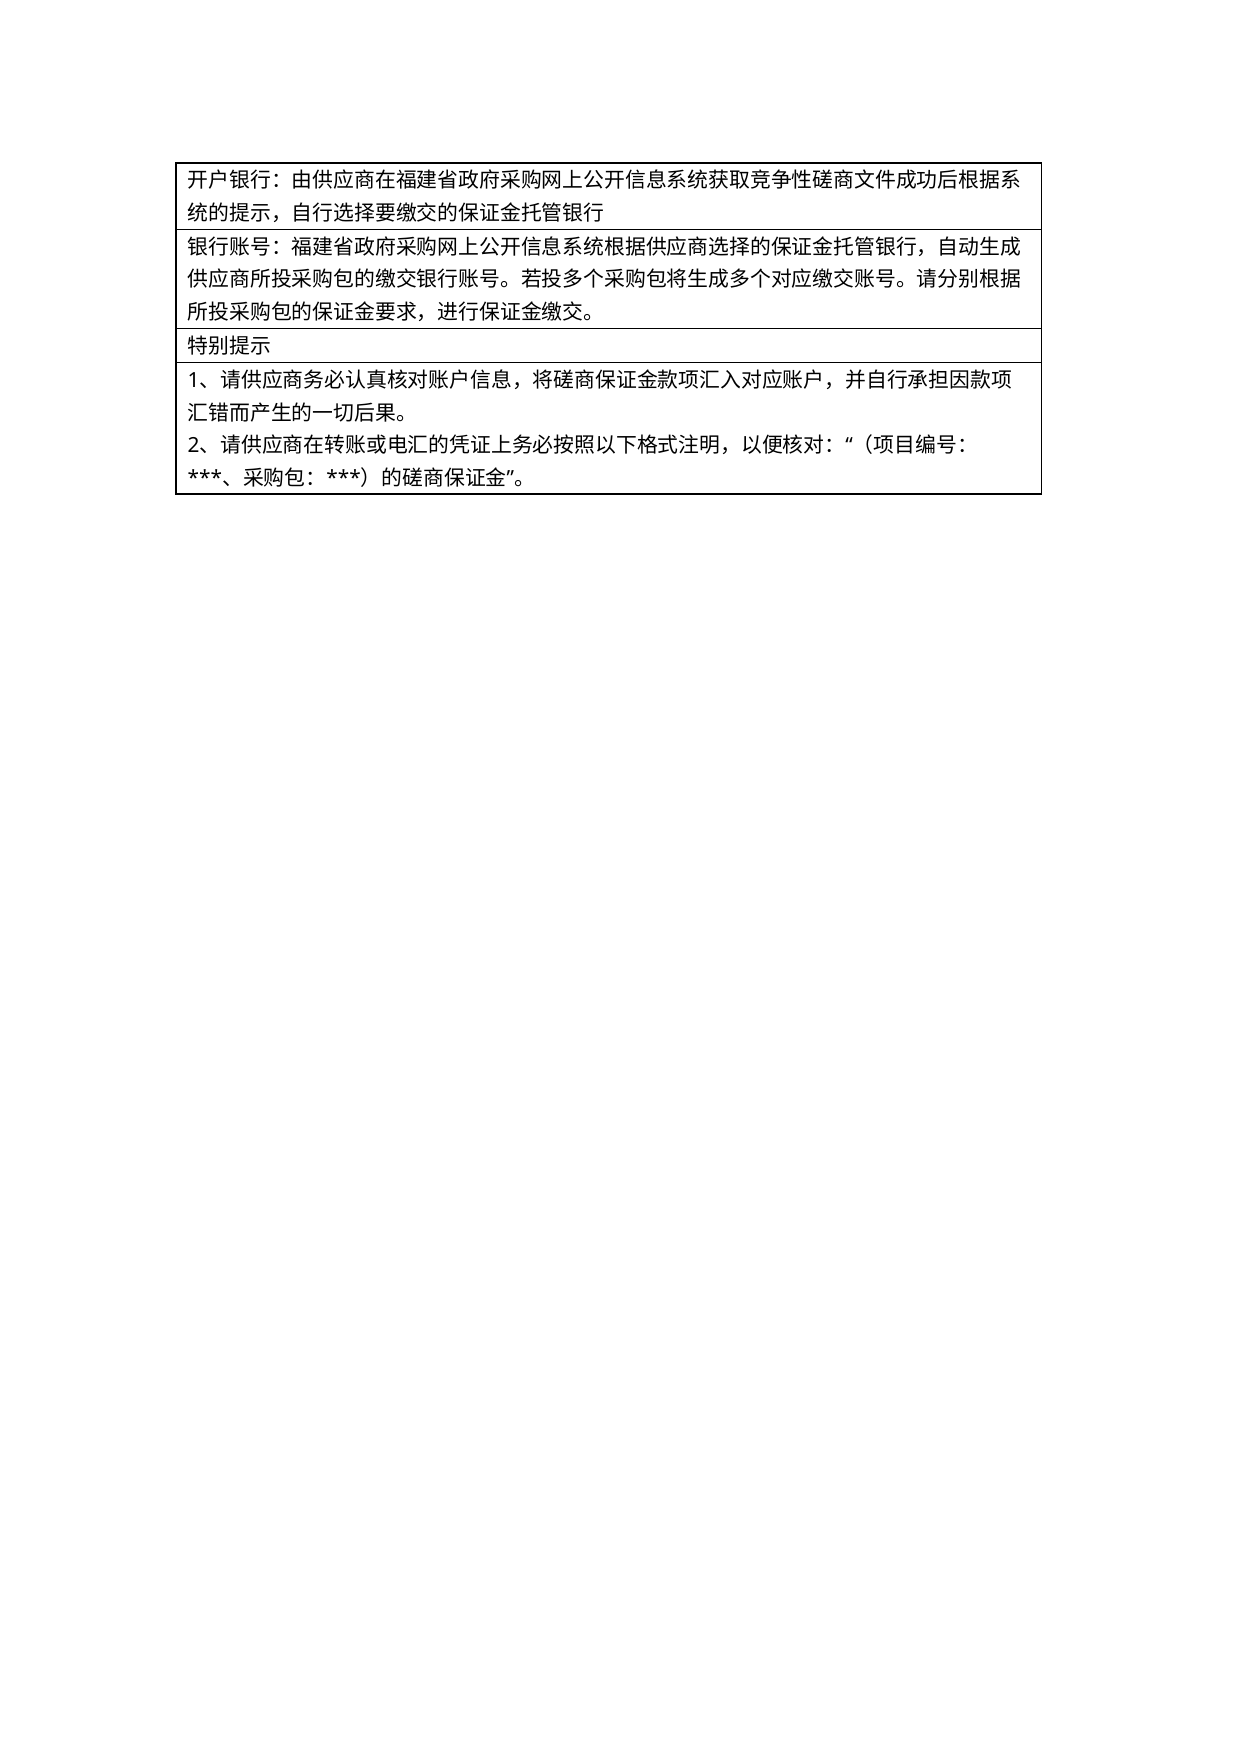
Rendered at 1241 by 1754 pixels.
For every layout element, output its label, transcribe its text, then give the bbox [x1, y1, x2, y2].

table_cell 1、请供应商务必认真核对账户信息，将磋商保证金款项汇入对应账户，并自行承担因款项汇错而产生的一切后果。 2、请供应商在转账或电汇的凭证上务必按照以下格式注明，以便核对：“（项目编号：***、采购包：***）的磋商保证金”。 [177, 363, 1041, 493]
table_cell 银行账号：福建省政府采购网上公开信息系统根据供应商选择的保证金托管银行，自动生成供应商所投采购包的缴交银行账号。若投多个采购包将生成多个对应缴交账号。请分别根据所投采购包的保证金要求，进行保证金缴交。 [177, 230, 1041, 328]
table_cell 特别提示 [177, 329, 1041, 362]
table_cell 开户银行：由供应商在福建省政府采购网上公开信息系统获取竞争性磋商文件成功后根据系统的提示，自行选择要缴交的保证金托管银行 [177, 164, 1041, 228]
